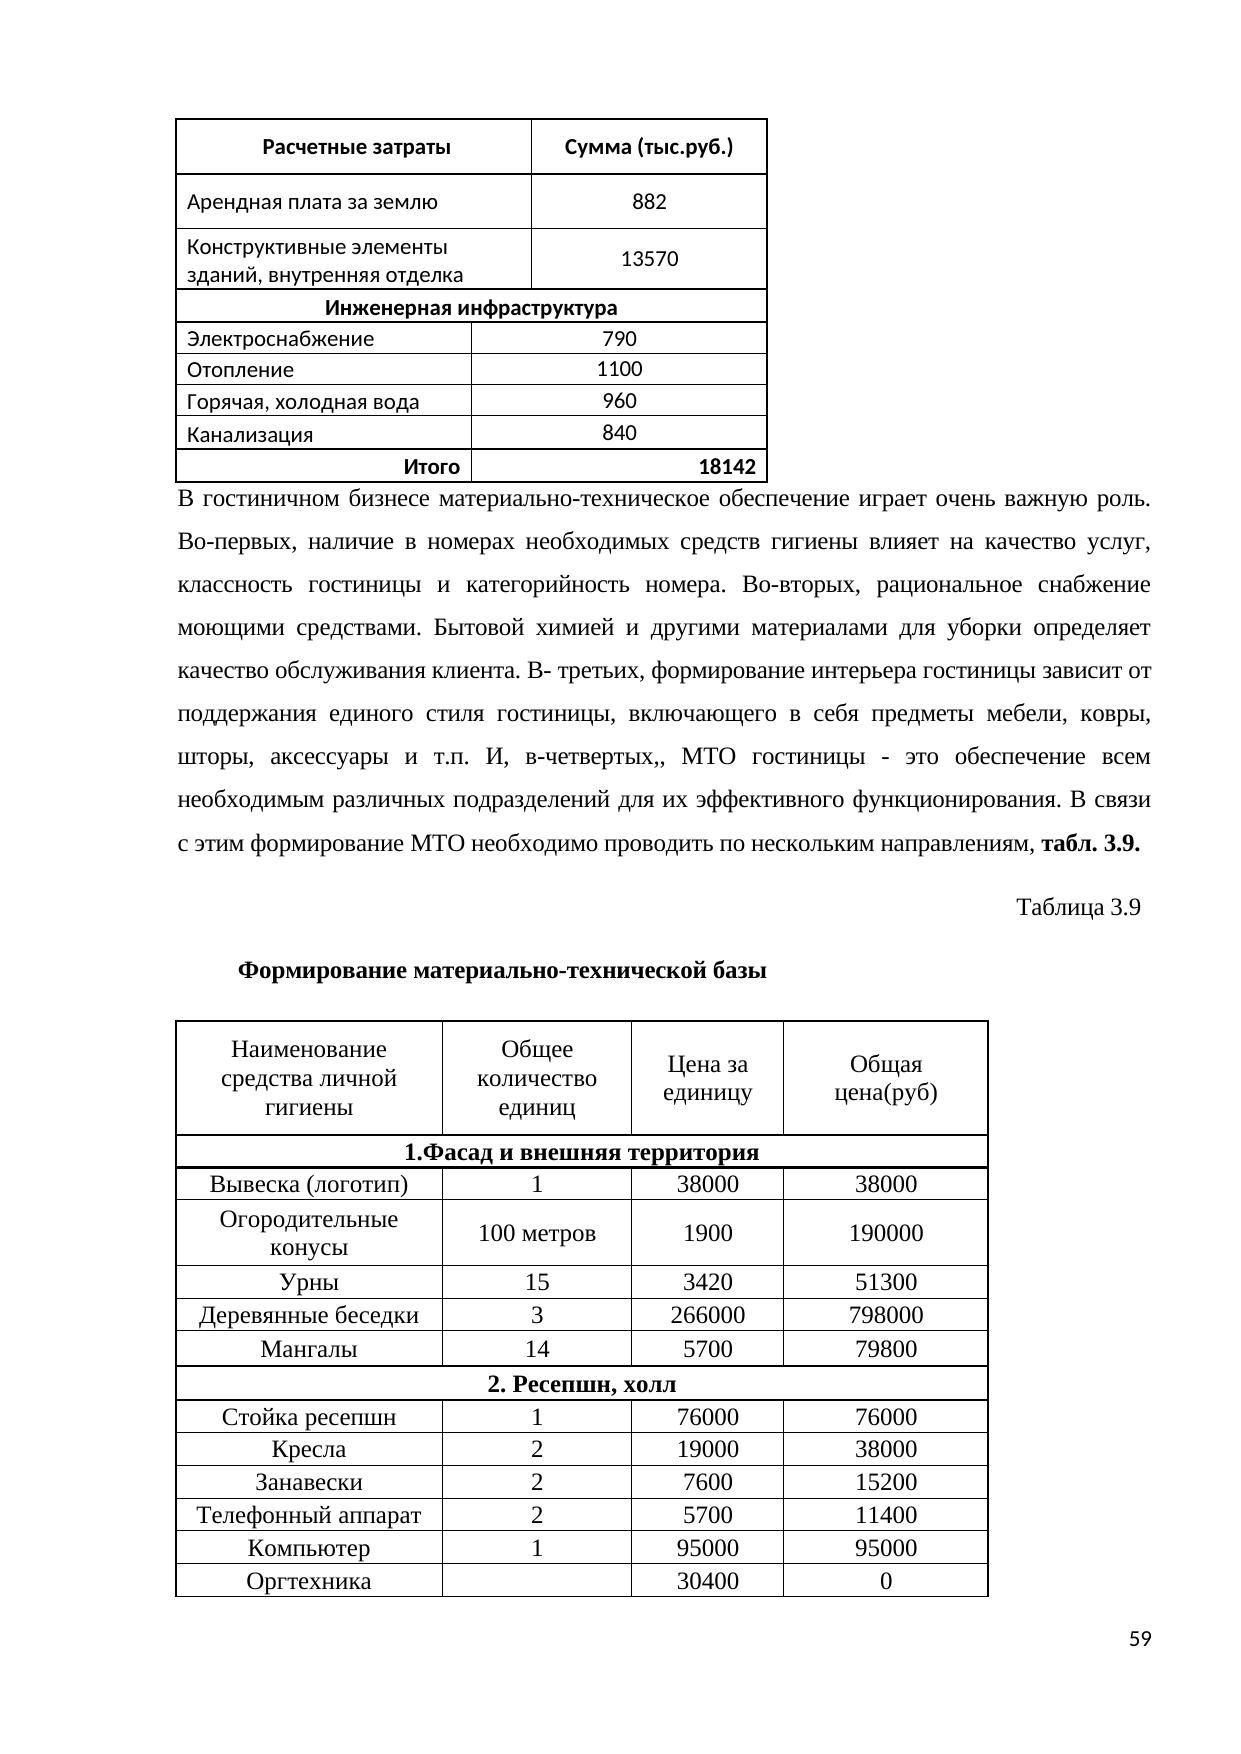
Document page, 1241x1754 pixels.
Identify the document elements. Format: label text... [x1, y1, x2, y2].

table_cell 1 [443, 1169, 631, 1199]
table_cell 960 [472, 385, 766, 415]
table_cell 14 [443, 1331, 631, 1365]
table_cell Огородительные конусы [177, 1200, 442, 1265]
table_cell 95000 [632, 1531, 783, 1563]
table_cell Стойка ресепшн [177, 1401, 442, 1432]
table_cell 266000 [632, 1299, 783, 1330]
table_cell Вывеска (логотип) [177, 1169, 442, 1199]
table_cell Инженерная инфраструктура [177, 290, 766, 321]
table_cell Компьютер [177, 1531, 442, 1563]
table_cell 5700 [632, 1331, 783, 1365]
table_cell 7600 [632, 1466, 783, 1498]
table_header Цена за единицу [632, 1022, 783, 1133]
table_cell Итого [177, 450, 471, 481]
table_cell 3 [443, 1299, 631, 1330]
table_cell 38000 [784, 1433, 987, 1465]
table_cell 18142 [472, 450, 766, 481]
table_cell 30400 [632, 1564, 783, 1596]
table_cell 5700 [632, 1499, 783, 1530]
table_cell Урны [177, 1266, 442, 1298]
table_cell Занавески [177, 1466, 442, 1498]
table_cell 798000 [784, 1299, 987, 1330]
table_cell 2. Ресепшн, холл [177, 1367, 987, 1399]
table_cell Оргтехника [177, 1564, 442, 1596]
table_header Расчетные затраты [177, 120, 531, 173]
text Формирование материально-технической базы [177, 956, 1152, 984]
table_cell 190000 [784, 1200, 987, 1265]
table_cell 11400 [784, 1499, 987, 1530]
table_cell Отопление [177, 354, 471, 384]
text В гостиничном бизнесе материально-техническое обеспечение играет очень важную роль. Во-первых, наличие в номерах необходимых средств гигиены влияет на качество услуг, классность гостиницы и категорийность номера. Во-вторых, рациональное снабжение моющими средствами. Бытовой химией и другими материалами для уборки определяет качество обслуживания клиента. В- третьих, формирование интерьера гостиницы зависит от поддержания единого стиля гостиницы, включающего в себя предметы мебели, ковры, шторы, аксессуары и т.п. И, в-четвертых,, МТО гостиницы - это обеспечение всем необходимым различных подразделений для их эффективного функционирования. В связи с этим формирование МТО необходимо проводить по нескольким направлениям, табл. 3.9. [177, 483, 1152, 856]
table_header Сумма (тыс.руб.) [532, 120, 766, 173]
table_cell 15 [443, 1266, 631, 1298]
table_cell 2 [443, 1466, 631, 1498]
table_cell 38000 [784, 1169, 987, 1199]
table_cell 0 [784, 1564, 987, 1596]
table_cell 95000 [784, 1531, 987, 1563]
table_cell Канализация [177, 416, 471, 448]
table_cell 882 [532, 175, 766, 227]
table_cell 2 [443, 1499, 631, 1530]
table_cell 19000 [632, 1433, 783, 1465]
table_cell 840 [472, 416, 766, 448]
text Таблица 3.9 [177, 892, 1152, 920]
table_cell 1100 [472, 354, 766, 384]
table_cell Конструктивные элементы зданий, внутренняя отделка [177, 229, 531, 288]
table_header Наименование средства личной гигиены [177, 1022, 442, 1133]
table_cell Телефонный аппарат [177, 1499, 442, 1530]
table_cell Электроснабжение [177, 323, 471, 352]
table_cell 76000 [632, 1401, 783, 1432]
table_cell 790 [472, 323, 766, 352]
table_cell 3420 [632, 1266, 783, 1298]
table_header Общая цена(руб) [784, 1022, 987, 1133]
table_cell 2 [443, 1433, 631, 1465]
table_header Общее количество единиц [443, 1022, 631, 1133]
table_cell 1.Фасад и внешняя территория [177, 1136, 987, 1166]
table_cell 15200 [784, 1466, 987, 1498]
table_cell 76000 [784, 1401, 987, 1432]
table_cell 38000 [632, 1169, 783, 1199]
table_cell Кресла [177, 1433, 442, 1465]
table_cell 100 метров [443, 1200, 631, 1265]
table_cell Мангалы [177, 1331, 442, 1365]
table_cell 13570 [532, 229, 766, 288]
table_cell Деревянные беседки [177, 1299, 442, 1330]
table_cell 51300 [784, 1266, 987, 1298]
table_cell Горячая, холодная вода [177, 385, 471, 415]
table_cell 1900 [632, 1200, 783, 1265]
table_cell 1 [443, 1531, 631, 1563]
table_cell 1 [443, 1401, 631, 1432]
table_cell Арендная плата за землю [177, 175, 531, 227]
table_cell 79800 [784, 1331, 987, 1365]
table_cell [443, 1564, 631, 1596]
